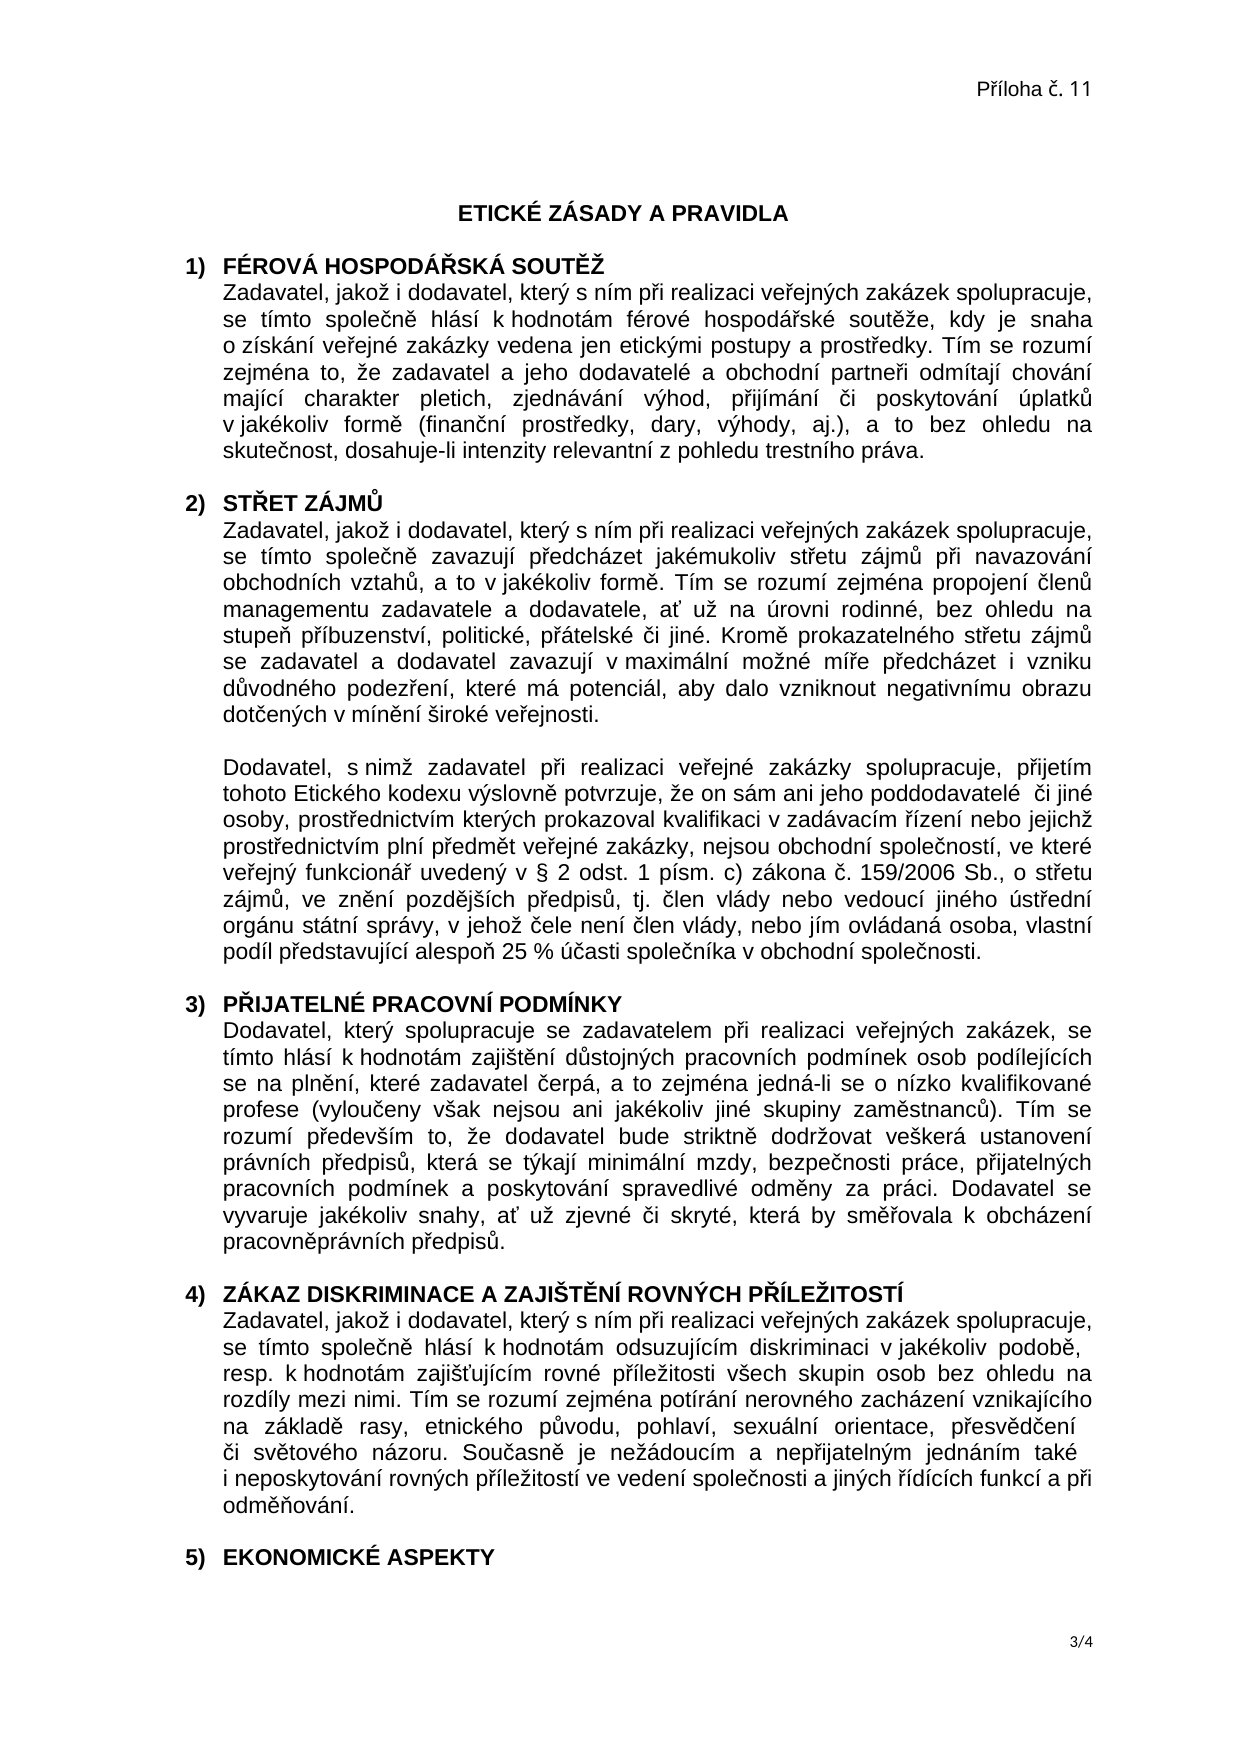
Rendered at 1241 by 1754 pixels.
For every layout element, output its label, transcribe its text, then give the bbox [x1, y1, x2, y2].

list Zadavatel, jakož i dodavatel, který s ním při realizaci veřejných zakázek spolupracuje, se tímto společně hlásí k hodnotám odsuzujícím diskriminaci v jakékoliv podobě, resp. k hodnotám zajišťujícím rovné příležitosti všech skupin osob bez ohledu na rozdíly mezi nimi. Tím se rozumí zejména potírání nerovného zacházení vznikajícího na základě rasy, etnického původu, pohlaví, sexuální orientace, přesvědčení či světového názoru. Současně je nežádoucím a nepřijatelným jednáním také i neposkytování rovných příležitostí ve vedení společnosti a jiných řídících funkcí a při odměňování. [223, 1307, 1093, 1518]
list EKONOMICKÉ ASPEKTY [185, 1544, 1093, 1571]
list Dodavatel, s nimž zadavatel při realizaci veřejné zakázky spolupracuje, přijetím tohoto Etického kodexu výslovně potvrzuje, že on sám ani jeho poddodavatelé či jiné osoby, prostřednictvím kterých prokazoval kvalifikaci v zadávacím řízení nebo jejichž prostřednictvím plní předmět veřejné zakázky, nejsou obchodní společností, ve které veřejný funkcionář uvedený v § 2 odst. 1 písm. c) zákona č. 159/2006 Sb., o střetu zájmů, ve znění pozdějších předpisů, tj. člen vlády nebo vedoucí jiného ústřední orgánu státní správy, v jehož čele není člen vlády, nebo jím ovládaná osoba, vlastní podíl představující alespoň 25 % účasti společníka v obchodní společnosti. [223, 754, 1093, 964]
list Dodavatel, který spolupracuje se zadavatelem při realizaci veřejných zakázek, se tímto hlásí k hodnotám zajištění důstojných pracovních podmínek osob podílejících se na plnění, které zadavatel čerpá, a to zejména jedná-li se o nízko kvalifikované profese (vyloučeny však nejsou ani jakékoliv jiné skupiny zaměstnanců). Tím se rozumí především to, že dodavatel bude striktně dodržovat veškerá ustanovení právních předpisů, která se týkají minimální mzdy, bezpečnosti práce, přijatelných pracovních podmínek a poskytování spravedlivé odměny za práci. Dodavatel se vyvaruje jakékoliv snahy, ať už zjevné či skryté, která by směřovala k obcházení pracovněprávních předpisů. [223, 1017, 1093, 1254]
list FÉROVÁ HOSPODÁŘSKÁ SOUTĚŽ [185, 253, 1093, 279]
list PŘIJATELNÉ PRACOVNÍ PODMÍNKY [185, 991, 1093, 1017]
list ZÁKAZ DISKRIMINACE A ZAJIŠTĚNÍ ROVNÝCH PŘÍLEŽITOSTÍ [185, 1281, 1093, 1307]
list Zadavatel, jakož i dodavatel, který s ním při realizaci veřejných zakázek spolupracuje, se tímto společně hlásí k hodnotám férové hospodářské soutěže, kdy je snaha o získání veřejné zakázky vedena jen etickými postupy a prostředky. Tím se rozumí zejména to, že zadavatel a jeho dodavatelé a obchodní partneři odmítají chování mající charakter pletich, zjednávání výhod, přijímání či poskytování úplatků v jakékoliv formě (finanční prostředky, dary, výhody, aj.), a to bez ohledu na skutečnost, dosahuje-li intenzity relevantní z pohledu trestního práva. [223, 279, 1093, 464]
list STŘET ZÁJMŮ [185, 490, 1093, 517]
list Zadavatel, jakož i dodavatel, který s ním při realizaci veřejných zakázek spolupracuje, se tímto společně zavazují předcházet jakémukoliv střetu zájmů při navazování obchodních vztahů, a to v jakékoliv formě. Tím se rozumí zejména propojení členů managementu zadavatele a dodavatele, ať už na úrovni rodinné, bez ohledu na stupeň příbuzenství, politické, přátelské či jiné. Kromě prokazatelného střetu zájmů se zadavatel a dodavatel zavazují v maximální možné míře předcházet i vzniku důvodného podezření, které má potenciál, aby dalo vzniknout negativnímu obrazu dotčených v mínění široké veřejnosti. [223, 517, 1093, 727]
text ETICKÉ ZÁSADY A PRAVIDLA [148, 200, 1093, 227]
